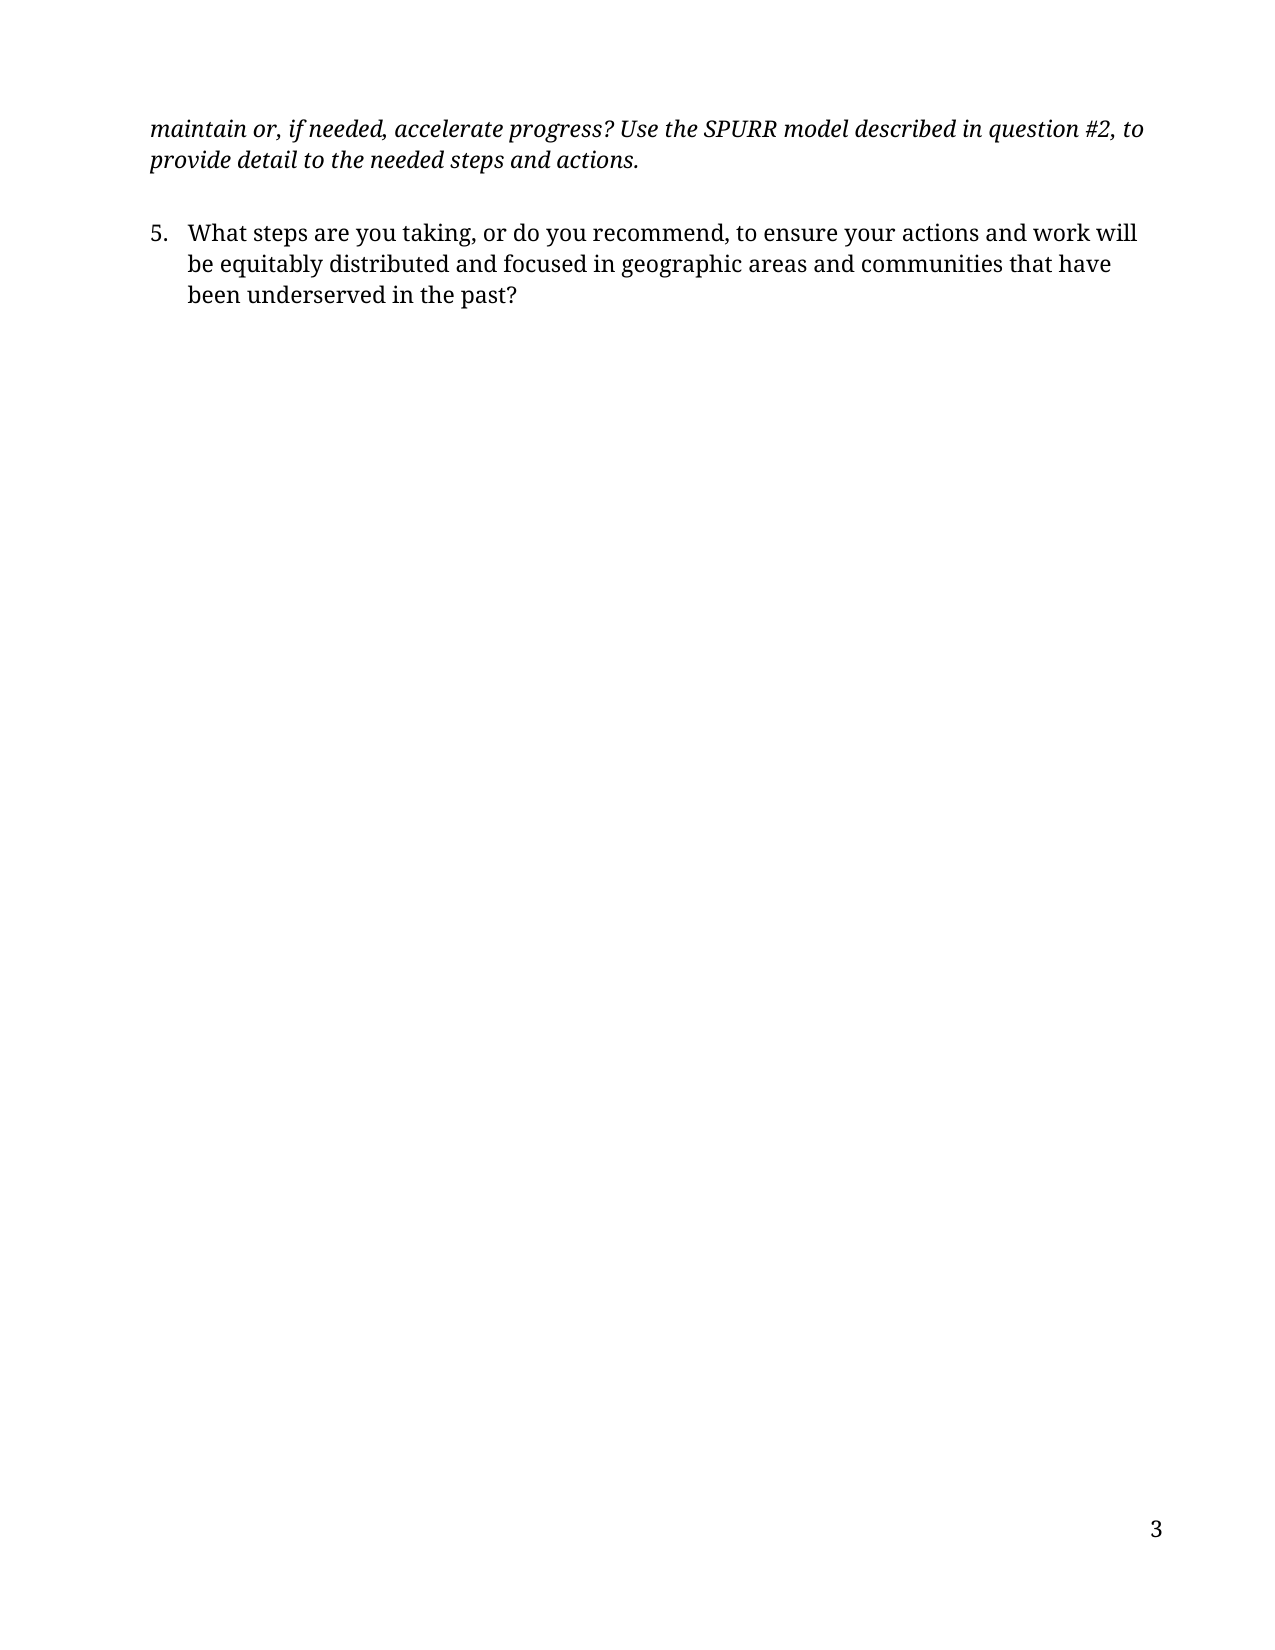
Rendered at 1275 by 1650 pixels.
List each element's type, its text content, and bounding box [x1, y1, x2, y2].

subtitle What steps are you taking, or do you recommend, to ensure your actions and work will be equitably distributed and focused in geographic areas and communities that have been underserved in the past? [150, 217, 1162, 310]
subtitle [150, 112, 1162, 175]
